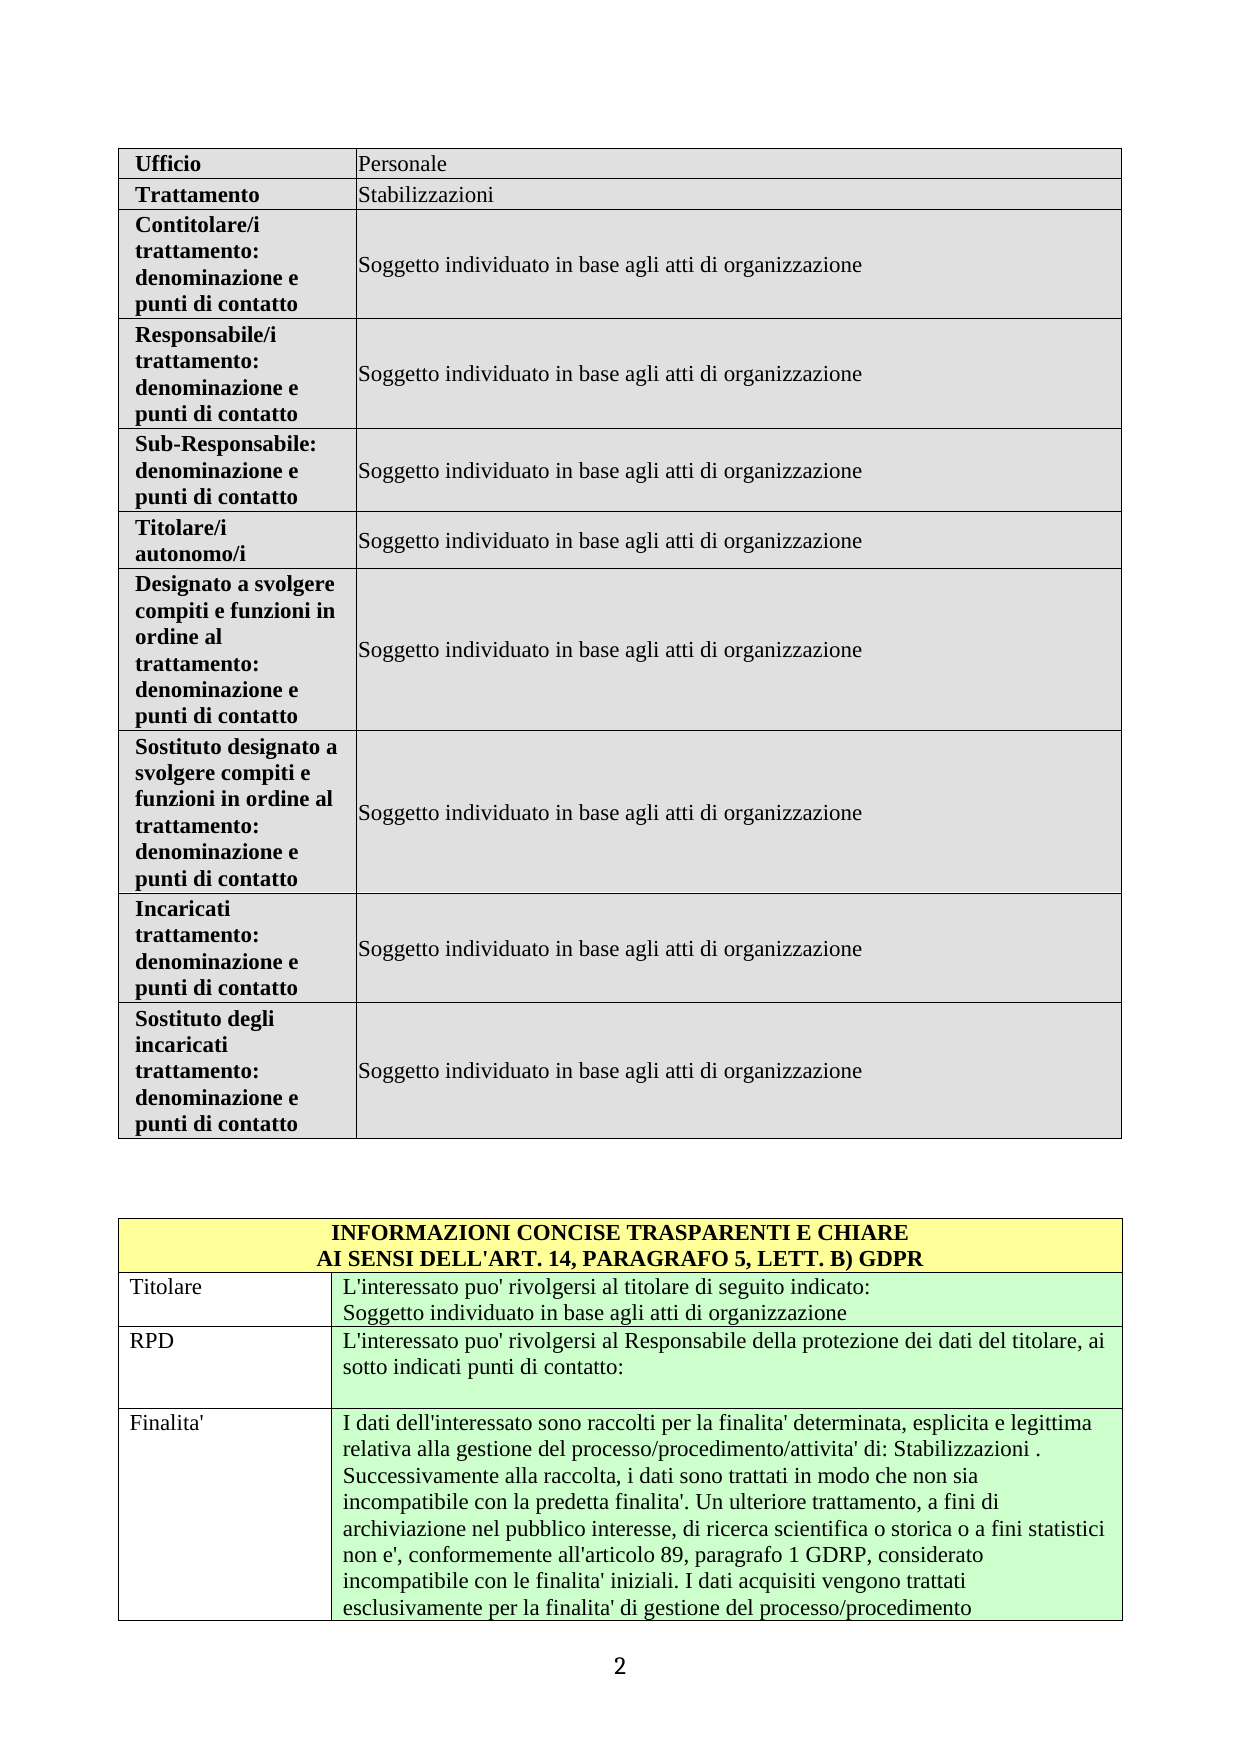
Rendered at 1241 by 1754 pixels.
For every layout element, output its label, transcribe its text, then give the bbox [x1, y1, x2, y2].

table_cell Soggetto individuato in base agli atti di organizzazione [357, 1003, 1121, 1138]
table_cell Incaricati trattamento: denominazione e punti di contatto [119, 894, 356, 1002]
table_cell Contitolare/i trattamento: denominazione e punti di contatto [119, 210, 356, 318]
table_cell Personale [357, 149, 1121, 178]
table_cell Soggetto individuato in base agli atti di organizzazione [357, 731, 1121, 892]
table_cell Ufficio [119, 149, 356, 178]
table_cell RPD [119, 1327, 331, 1408]
table_cell Sub-Responsabile: denominazione e punti di contatto [119, 429, 356, 511]
table_cell Soggetto individuato in base agli atti di organizzazione [357, 512, 1121, 568]
table_cell Titolare [119, 1273, 331, 1326]
table_cell Sostituto degli incaricati trattamento: denominazione e punti di contatto [119, 1003, 356, 1138]
table_cell Stabilizzazioni [357, 179, 1121, 209]
table_cell Soggetto individuato in base agli atti di organizzazione [357, 894, 1121, 1002]
table_cell Finalita' [119, 1409, 331, 1620]
table_cell L'interessato puo' rivolgersi al Responsabile della protezione dei dati del titolare, ai sotto indicati punti di contatto: [332, 1327, 1122, 1408]
table_cell L'interessato puo' rivolgersi al titolare di seguito indicato: Soggetto individuato in base agli atti di organizzazione [332, 1273, 1122, 1326]
table_cell Responsabile/i trattamento: denominazione e punti di contatto [119, 319, 356, 428]
table_cell Soggetto individuato in base agli atti di organizzazione [357, 569, 1121, 730]
table_cell Soggetto individuato in base agli atti di organizzazione [357, 429, 1121, 511]
table_cell Sostituto designato a svolgere compiti e funzioni in ordine al trattamento: denominazione e punti di contatto [119, 731, 356, 892]
table_cell Soggetto individuato in base agli atti di organizzazione [357, 210, 1121, 318]
table_header INFORMAZIONI CONCISE TRASPARENTI E CHIARE AI SENSI DELL'ART. 14, PARAGRAFO 5, LETT. B) GDPR [119, 1219, 1122, 1272]
table_cell Designato a svolgere compiti e funzioni in ordine al trattamento: denominazione e punti di contatto [119, 569, 356, 730]
table_cell Titolare/i autonomo/i [119, 512, 356, 568]
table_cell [332, 1409, 1122, 1620]
table_cell Trattamento [119, 179, 356, 209]
table_cell Soggetto individuato in base agli atti di organizzazione [357, 319, 1121, 428]
